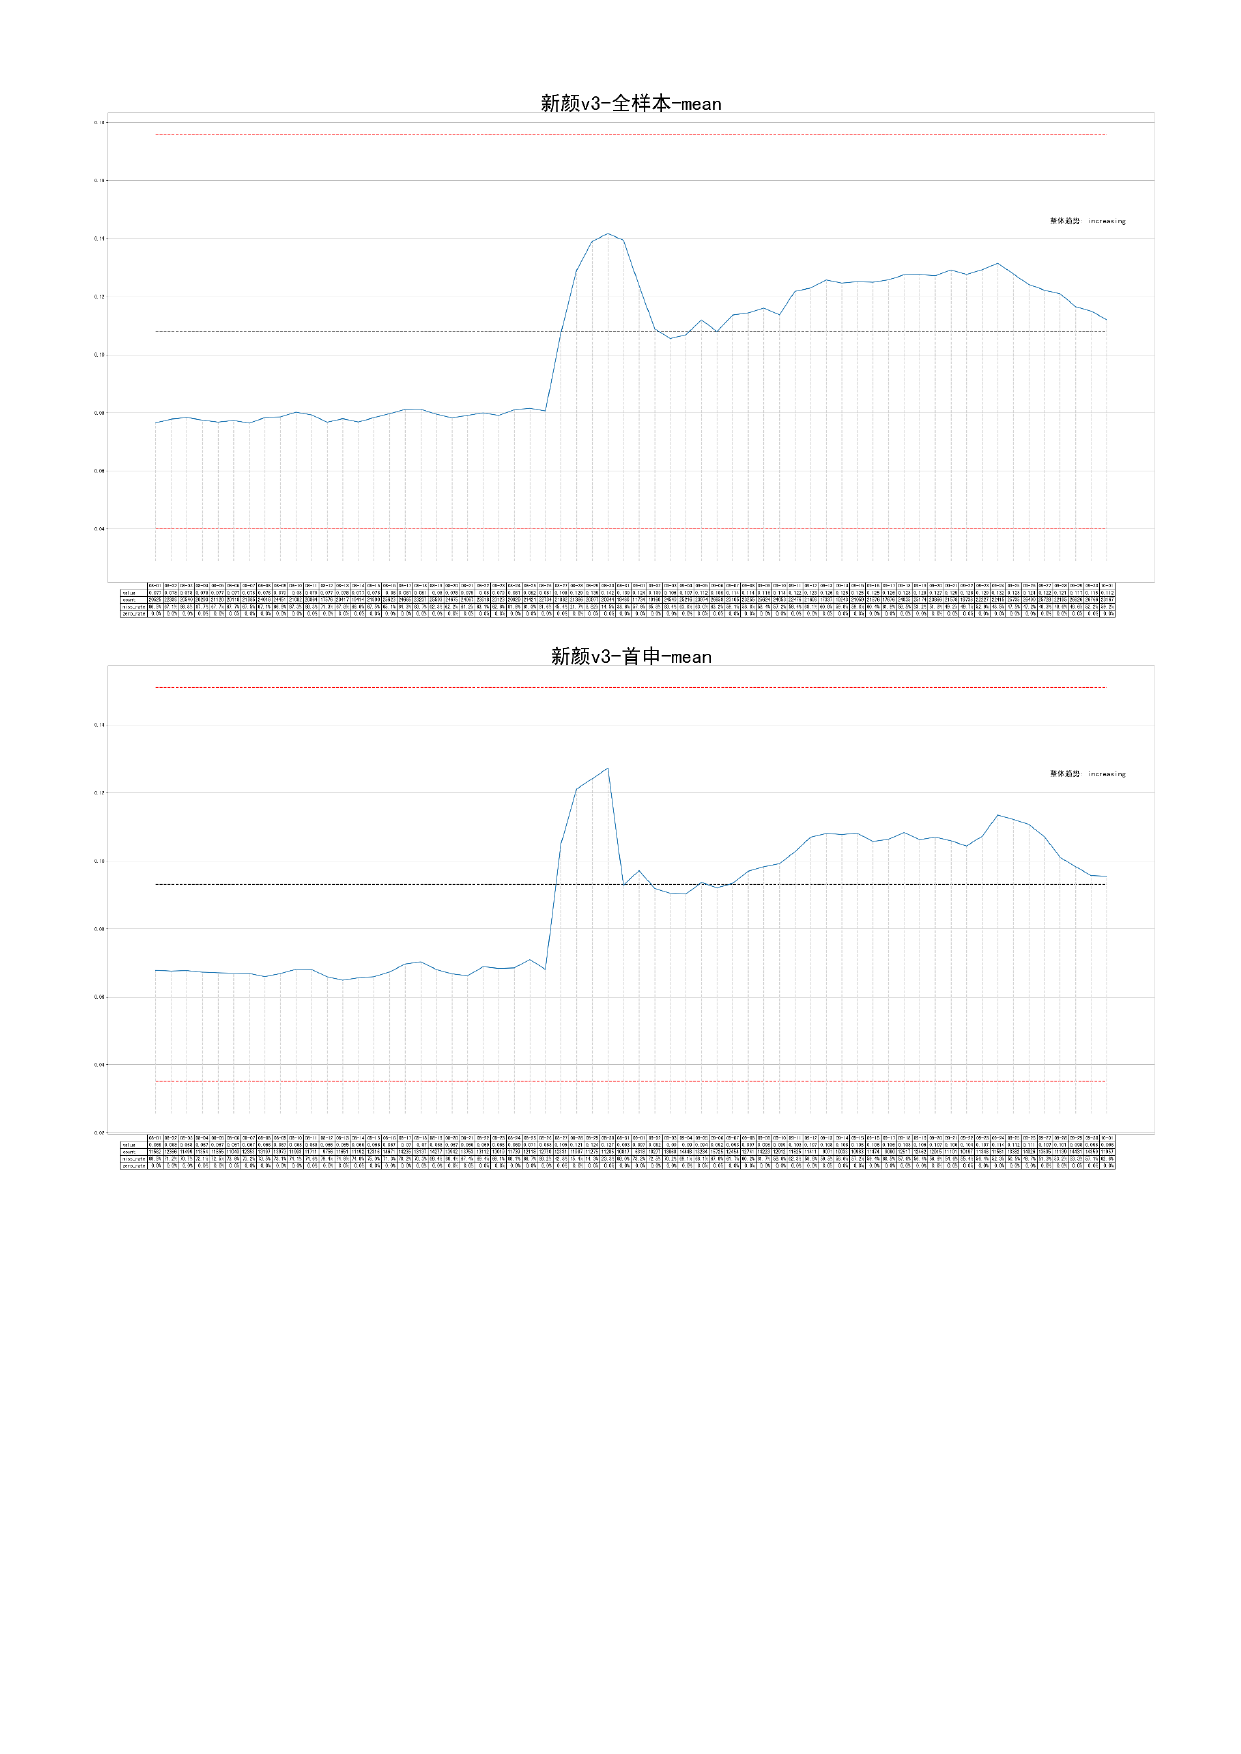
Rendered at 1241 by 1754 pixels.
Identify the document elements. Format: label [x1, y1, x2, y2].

picture [75, 80, 1164, 626]
picture [75, 633, 1164, 1178]
